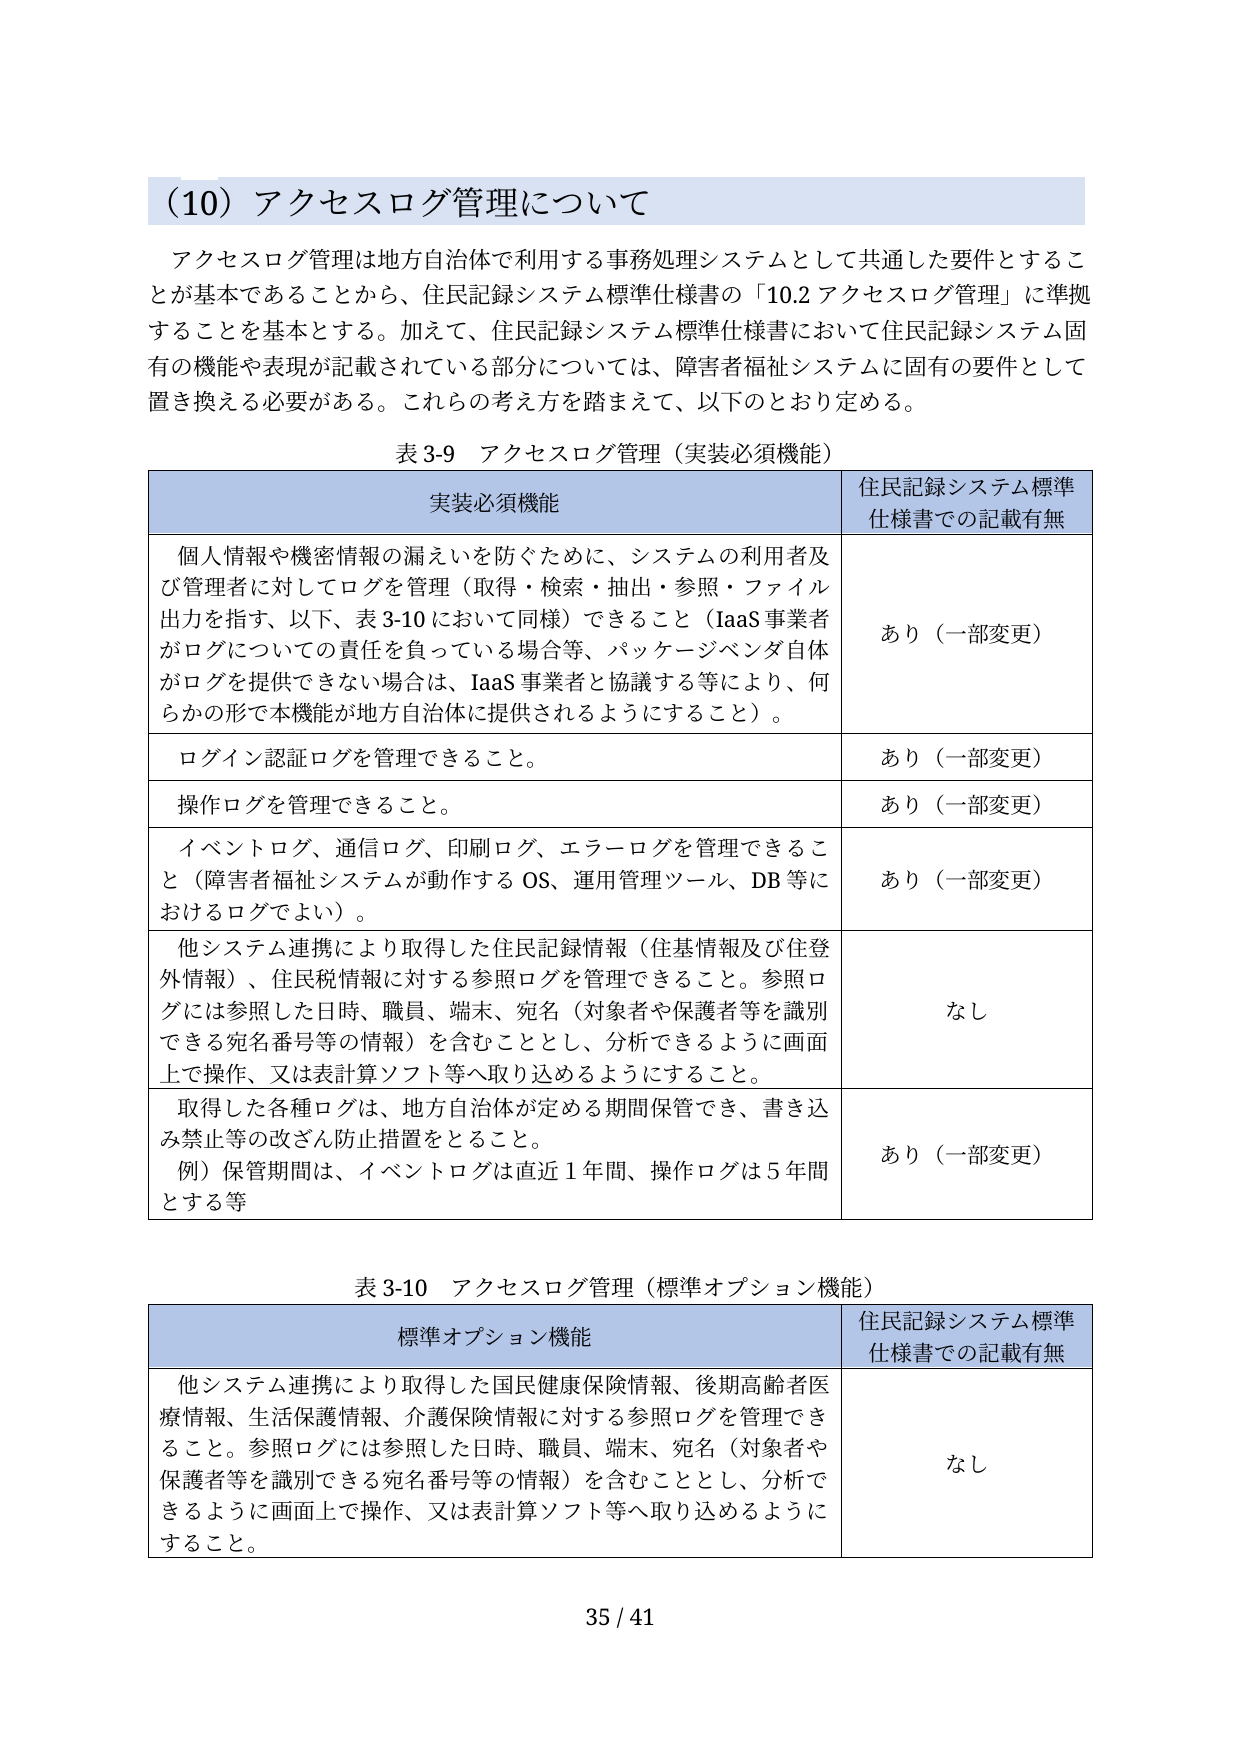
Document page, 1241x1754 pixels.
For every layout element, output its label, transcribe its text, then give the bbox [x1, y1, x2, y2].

table_cell 取得した各種ログは、地方自治体が定める期間保管でき、書き込み禁止等の改ざん防止措置をとること。 例）保管期間は、イベントログは直近１年間、操作ログは５年間とする等 [149, 1089, 841, 1219]
table_header 住民記録システム標準仕様書での記載有無 [842, 1305, 1092, 1367]
table_cell ログイン認証ログを管理できること。 [149, 734, 841, 780]
table_cell あり（一部変更） [842, 535, 1092, 732]
table_cell 他システム連携により取得した国民健康保険情報、後期高齢者医療情報、生活保護情報、介護保険情報に対する参照ログを管理できること。参照ログには参照した日時、職員、端末、宛名（対象者や保護者等を識別できる宛名番号等の情報）を含むこととし、分析できるように画面上で操作、又は表計算ソフト等へ取り込めるようにすること。 [149, 1369, 841, 1557]
text アクセスログ管理は地方自治体で利用する事務処理システムとして共通した要件とすることが基本であることから、住民記録システム標準仕様書の「10.2 アクセスログ管理」に準拠することを基本とする。加えて、住民記録システム標準仕様書において住民記録システム固有の機能や表現が記載されている部分については、障害者福祉システムに固有の要件として置き換える必要がある。これらの考え方を踏まえて、以下のとおり定める。 [148, 242, 1092, 417]
table_cell あり（一部変更） [842, 781, 1092, 827]
table_header 標準オプション機能 [149, 1305, 841, 1367]
table_cell あり（一部変更） [842, 734, 1092, 780]
table_header 住民記録システム標準仕様書での記載有無 [842, 471, 1092, 533]
table_cell あり（一部変更） [842, 828, 1092, 930]
table_cell なし [842, 1369, 1092, 1557]
table_cell なし [842, 931, 1092, 1088]
table_header 実装必須機能 [149, 471, 841, 533]
text 表3-9 アクセスログ管理（実装必須機能） [148, 436, 1092, 469]
text 表3-10 アクセスログ管理（標準オプション機能） [148, 1270, 1092, 1303]
table_cell 操作ログを管理できること。 [149, 781, 841, 827]
table_cell イベントログ、通信ログ、印刷ログ、エラーログを管理できること（障害者福祉システムが動作するOS、運用管理ツール、DB等におけるログでよい）。 [149, 828, 841, 930]
table_cell 他システム連携により取得した住民記録情報（住基情報及び住登外情報）、住民税情報に対する参照ログを管理できること。参照ログには参照した日時、職員、端末、宛名（対象者や保護者等を識別できる宛名番号等の情報）を含むこととし、分析できるように画面上で操作、又は表計算ソフト等へ取り込めるようにすること。 [149, 931, 841, 1088]
table_cell 個人情報や機密情報の漏えいを防ぐために、システムの利用者及び管理者に対してログを管理（取得・検索・抽出・参照・ファイル出力を指す、以下、表3-10において同様）できること（IaaS事業者がログについての責任を負っている場合等、パッケージベンダ自体がログを提供できない場合は、IaaS事業者と協議する等により、何らかの形で本機能が地方自治体に提供されるようにすること）。 [149, 535, 841, 732]
table_cell あり（一部変更） [842, 1089, 1092, 1219]
